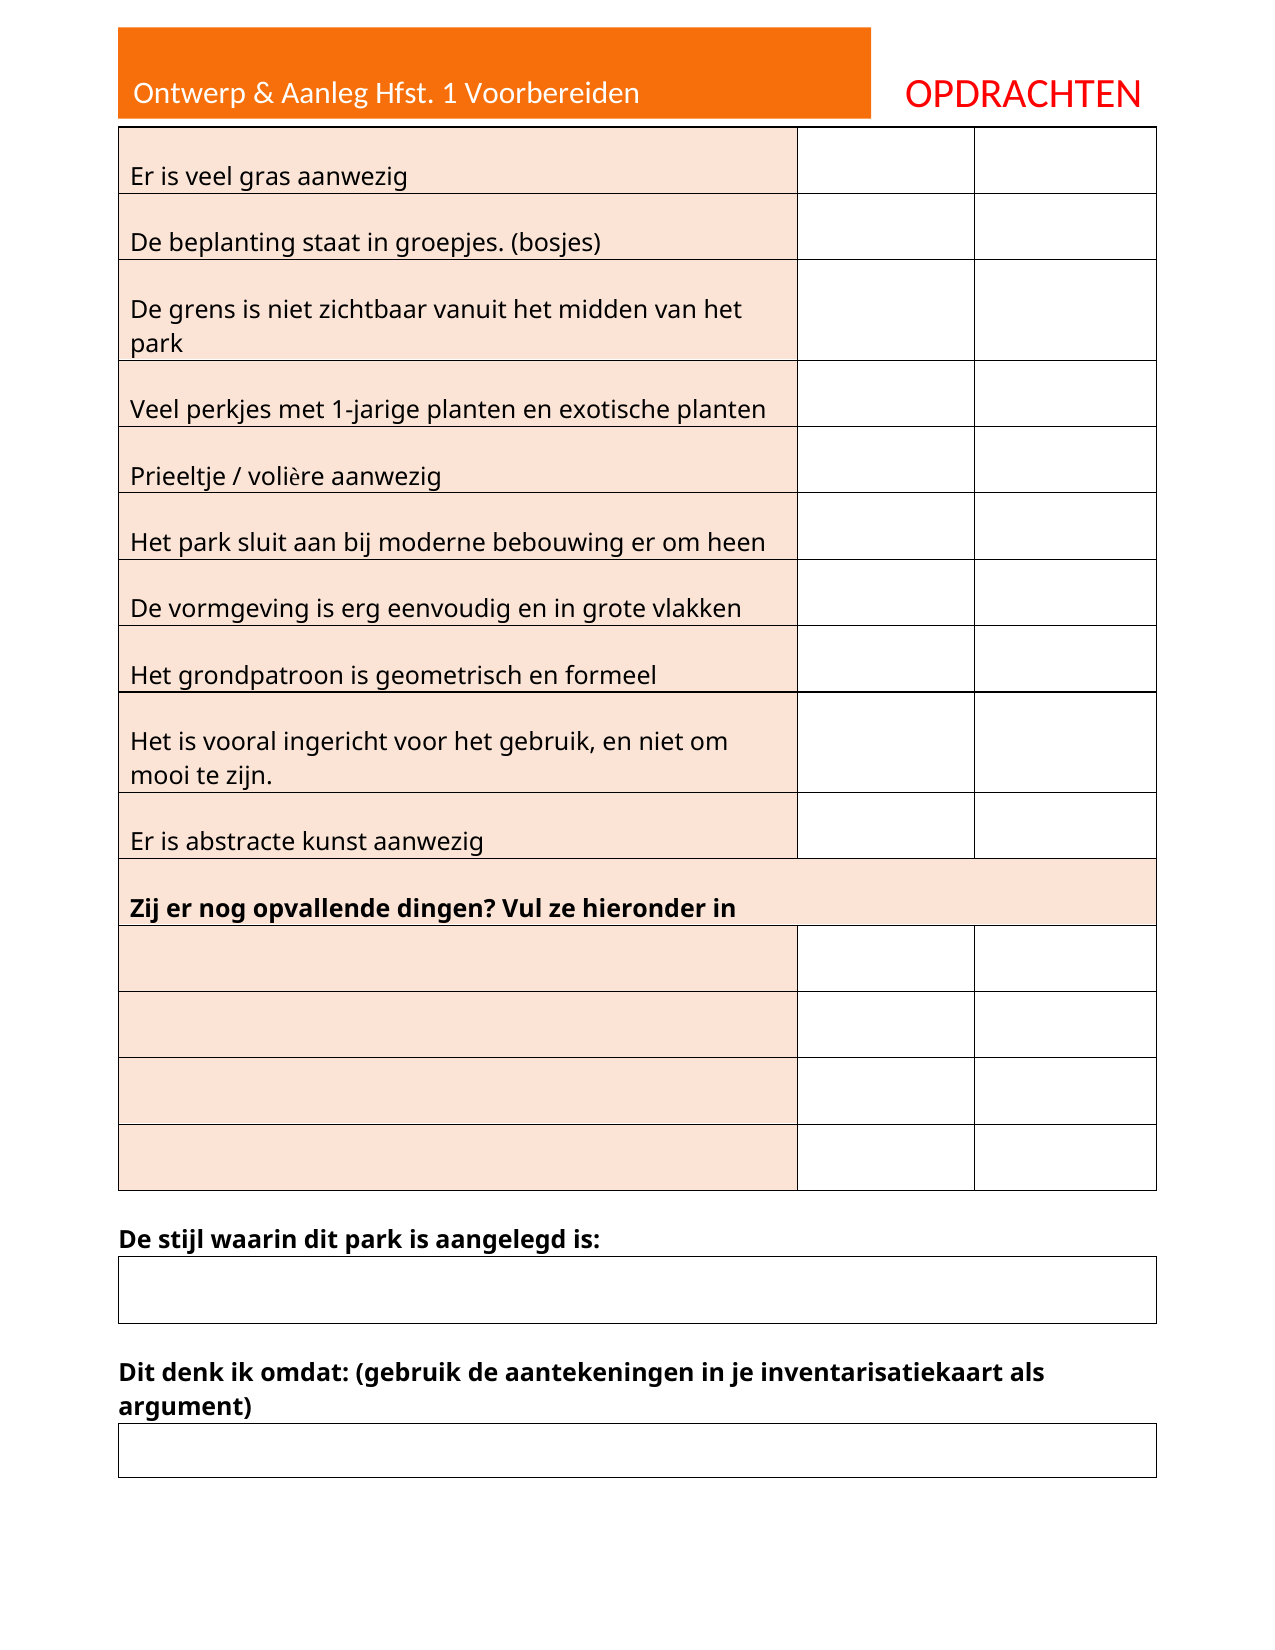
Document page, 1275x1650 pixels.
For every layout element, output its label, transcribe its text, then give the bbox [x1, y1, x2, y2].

table_cell Het park sluit aan bij moderne bebouwing er om heen [119, 493, 797, 559]
table_cell [798, 260, 974, 359]
table_cell [975, 493, 1156, 559]
table_cell [119, 926, 797, 991]
table_cell De beplanting staat in groepjes. (bosjes) [119, 194, 797, 259]
table_cell [798, 1125, 974, 1190]
table_cell [798, 793, 974, 858]
table_cell [798, 992, 974, 1057]
table_cell Veel perkjes met 1-jarige planten en exotische planten [119, 361, 797, 426]
table_cell Er is abstracte kunst aanwezig [119, 793, 797, 858]
table_cell [119, 1058, 797, 1123]
table_header [119, 1257, 1156, 1323]
table_cell [975, 427, 1156, 492]
table_cell De vormgeving is erg eenvoudig en in grote vlakken [119, 560, 797, 625]
table_cell [975, 361, 1156, 426]
table_cell [798, 194, 974, 259]
table_cell [798, 626, 974, 691]
table_cell [975, 926, 1156, 991]
table_cell [119, 1125, 797, 1190]
table_cell Zij er nog opvallende dingen? Vul ze hieronder in [119, 859, 1156, 924]
table_cell [975, 793, 1156, 858]
table_cell [975, 128, 1156, 193]
table_cell Het grondpatroon is geometrisch en formeel [119, 626, 797, 691]
table_cell [975, 560, 1156, 625]
table_cell [798, 493, 974, 559]
table_cell [975, 693, 1156, 792]
table_cell De grens is niet zichtbaar vanuit het midden van het park [119, 260, 797, 359]
table_cell [798, 693, 974, 792]
table_cell [798, 926, 974, 991]
table_cell [798, 1058, 974, 1123]
table_cell [119, 992, 797, 1057]
table_cell [975, 626, 1156, 691]
table_header [119, 1424, 1156, 1477]
table_cell [975, 992, 1156, 1057]
table_cell [798, 427, 974, 492]
table_cell Er is veel gras aanwezig [119, 128, 797, 193]
text De stijl waarin dit park is aangelegd is: [118, 1222, 1157, 1256]
table_cell [975, 1058, 1156, 1123]
table_cell [975, 1125, 1156, 1190]
table_cell [798, 128, 974, 193]
text Dit denk ik omdat: (gebruik de aantekeningen in je inventarisatiekaart als argument) [118, 1355, 1157, 1423]
table_cell Prieeltje / volière aanwezig [119, 427, 797, 492]
table_cell [975, 194, 1156, 259]
table_cell [798, 361, 974, 426]
table_cell [975, 260, 1156, 359]
table_cell Het is vooral ingericht voor het gebruik, en niet om mooi te zijn. [119, 693, 797, 792]
table_cell [798, 560, 974, 625]
